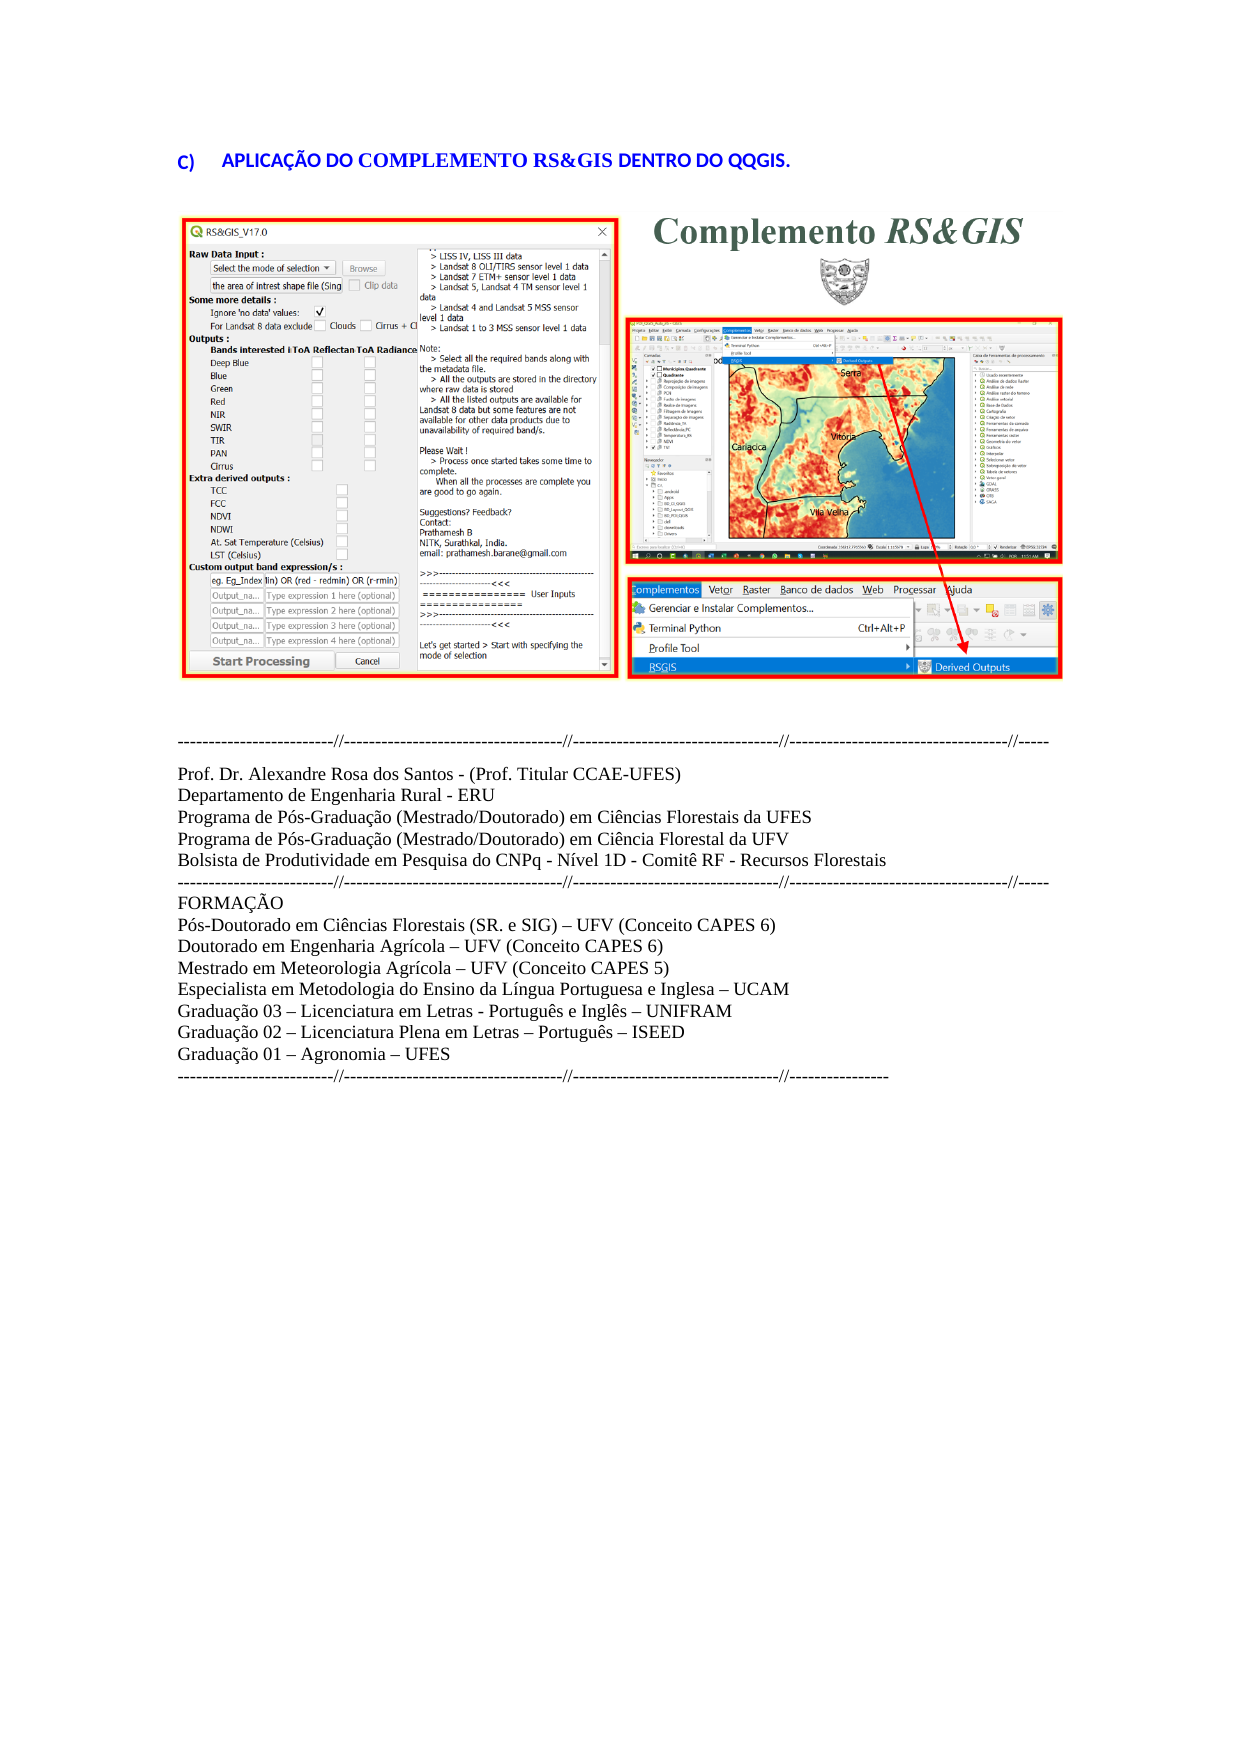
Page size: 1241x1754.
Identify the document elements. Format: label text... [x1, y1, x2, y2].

text -------------------------//-----------------------------------//---------------------------------//---------------- [177, 1064, 1063, 1086]
text Pós-Doutorado em Ciências Florestais (SR. e SIG) – UFV (Conceito CAPES 6) [177, 914, 1063, 935]
text Programa de Pós-Graduação (Mestrado/Doutorado) em Ciências Florestais da UFES [177, 806, 1063, 827]
text Graduação 01 – Agronomia – UFES [177, 1043, 1063, 1064]
text Departamento de Engenharia Rural - ERU [177, 784, 1063, 806]
text Prof. Dr. Alexandre Rosa dos Santos - (Prof. Titular CCAE-UFES) [177, 763, 1063, 784]
text Especialista em Metodologia do Ensino da Língua Portuguesa e Inglesa – UCAM [177, 978, 1063, 1000]
text Graduação 02 – Licenciatura Plena em Letras – Português – ISEED [177, 1021, 1063, 1043]
picture [177, 211, 1063, 683]
text Mestrado em Meteorologia Agrícola – UFV (Conceito CAPES 5) [177, 957, 1063, 978]
text Doutorado em Engenharia Agrícola – UFV (Conceito CAPES 6) [177, 935, 1063, 957]
text -------------------------//-----------------------------------//---------------------------------//-----------------------------------//----- [177, 730, 1063, 752]
list APLICAÇÃO DO COMPLEMENTO RS&GIS DENTRO DO QQGIS. [177, 148, 1063, 174]
text Graduação 03 – Licenciatura em Letras - Português e Inglês – UNIFRAM [177, 1000, 1063, 1021]
text -------------------------//-----------------------------------//---------------------------------//-----------------------------------//-----FORMAÇÃO [177, 871, 1063, 914]
text Bolsista de Produtividade em Pesquisa do CNPq - Nível 1D - Comitê RF - Recursos Florestais [177, 849, 1063, 871]
text Programa de Pós-Graduação (Mestrado/Doutorado) em Ciência Florestal da UFV [177, 827, 1063, 849]
